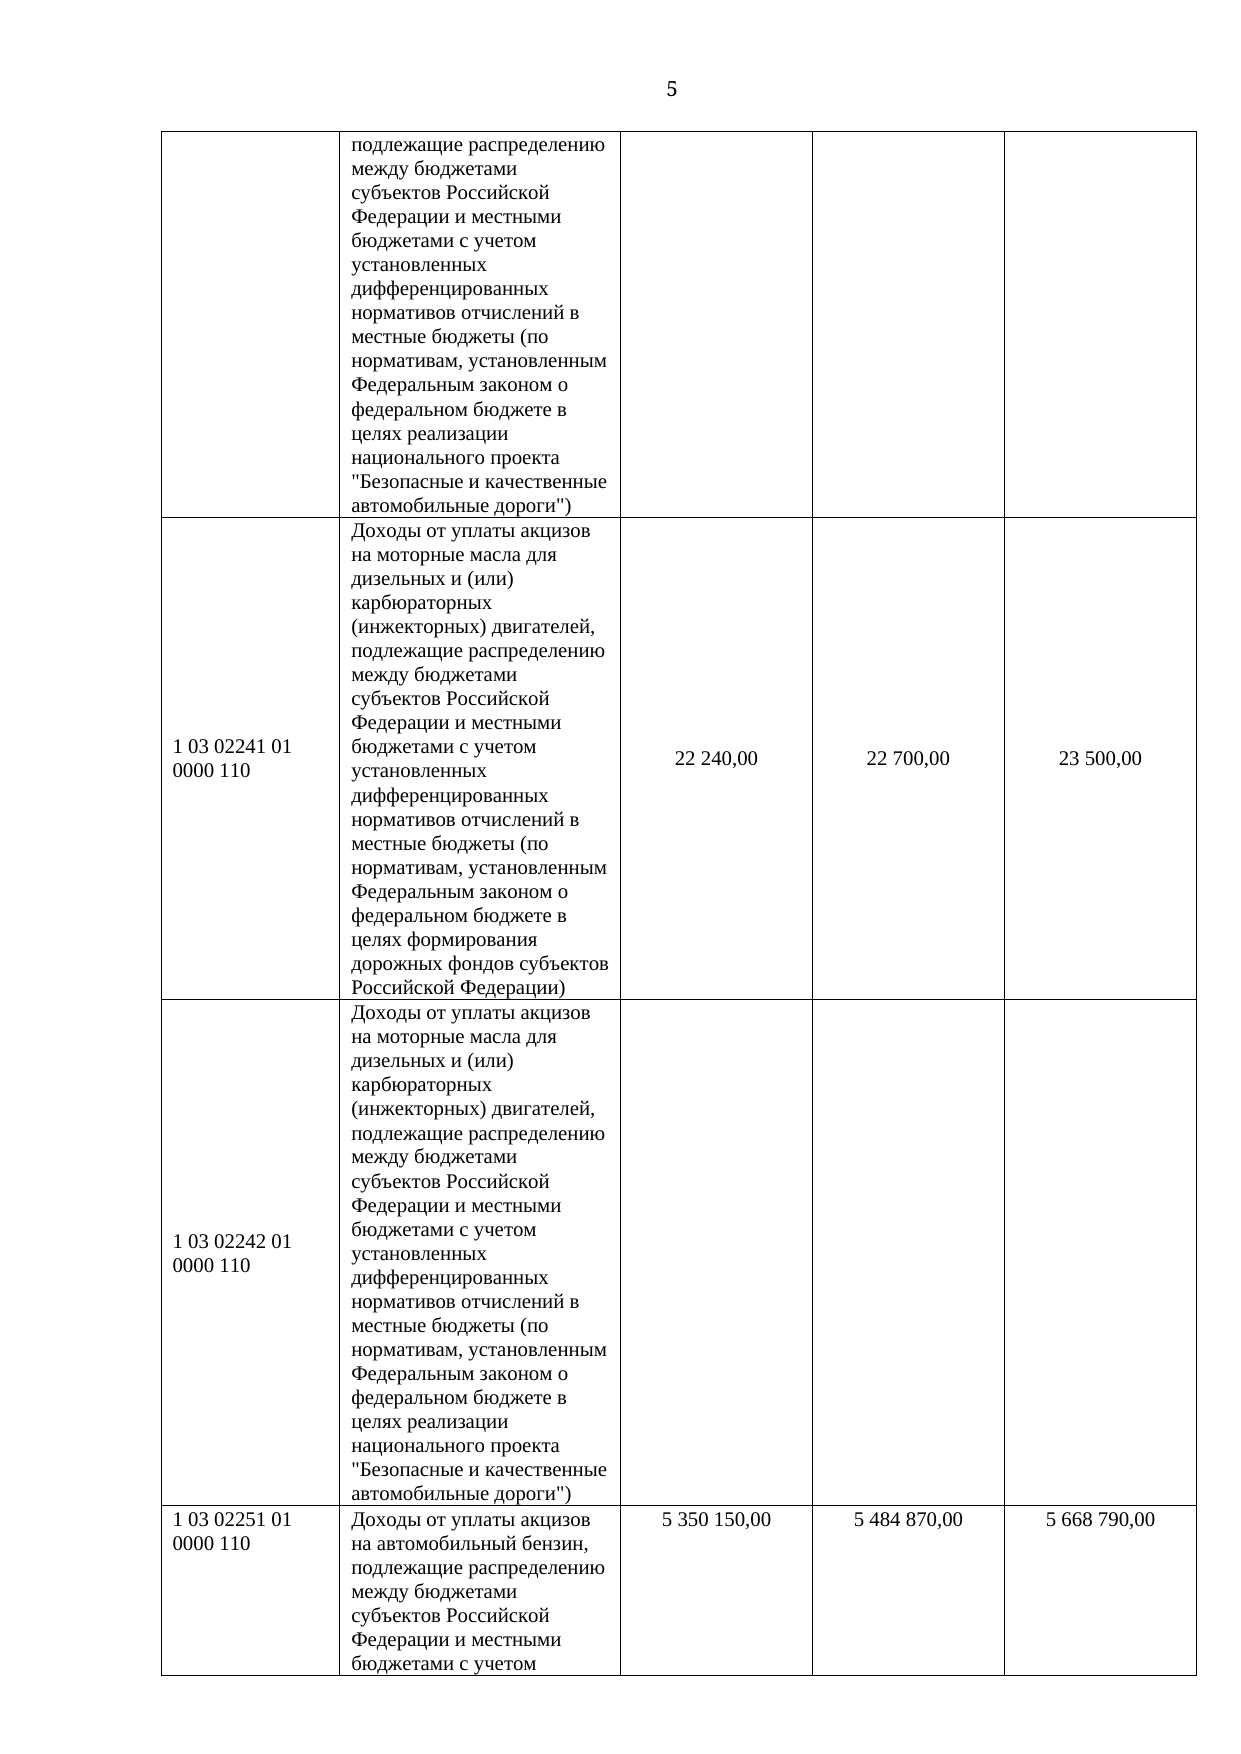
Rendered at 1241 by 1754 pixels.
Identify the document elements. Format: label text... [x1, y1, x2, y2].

table_cell [1005, 1000, 1196, 1505]
table_cell [813, 1000, 1004, 1505]
table_cell 1 03 02241 01 0000 110 [162, 518, 339, 999]
table_cell 22 700,00 [813, 518, 1004, 999]
table_cell 1 03 02242 01 0000 110 [162, 1000, 339, 1505]
table_cell 23 500,00 [1005, 518, 1196, 999]
table_cell Доходы от уплаты акцизов на моторные масла для дизельных и (или) карбюраторных (инжекторных) двигателей, подлежащие распределению между бюджетами субъектов Российской Федерации и местными бюджетами с учетом установленных дифференцированных нормативов отчислений в местные бюджеты (по нормативам, установленным Федеральным законом о федеральном бюджете в целях реализации национального проекта "Безопасные и качественные автомобильные дороги") [340, 1000, 620, 1505]
table_cell [621, 132, 812, 517]
table_cell 5 668 790,00 [1005, 1506, 1196, 1675]
table_cell 22 240,00 [621, 518, 812, 999]
table_cell [1005, 132, 1196, 517]
table_cell [621, 1000, 812, 1505]
table_cell [813, 132, 1004, 517]
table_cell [340, 1506, 620, 1675]
table_cell 5 350 150,00 [621, 1506, 812, 1675]
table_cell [162, 132, 339, 517]
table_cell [340, 132, 620, 517]
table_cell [162, 1506, 339, 1675]
table_cell Доходы от уплаты акцизов на моторные масла для дизельных и (или) карбюраторных (инжекторных) двигателей, подлежащие распределению между бюджетами субъектов Российской Федерации и местными бюджетами с учетом установленных дифференцированных нормативов отчислений в местные бюджеты (по нормативам, установленным Федеральным законом о федеральном бюджете в целях формирования дорожных фондов субъектов Российской Федерации) [340, 518, 620, 999]
table_cell 5 484 870,00 [813, 1506, 1004, 1675]
